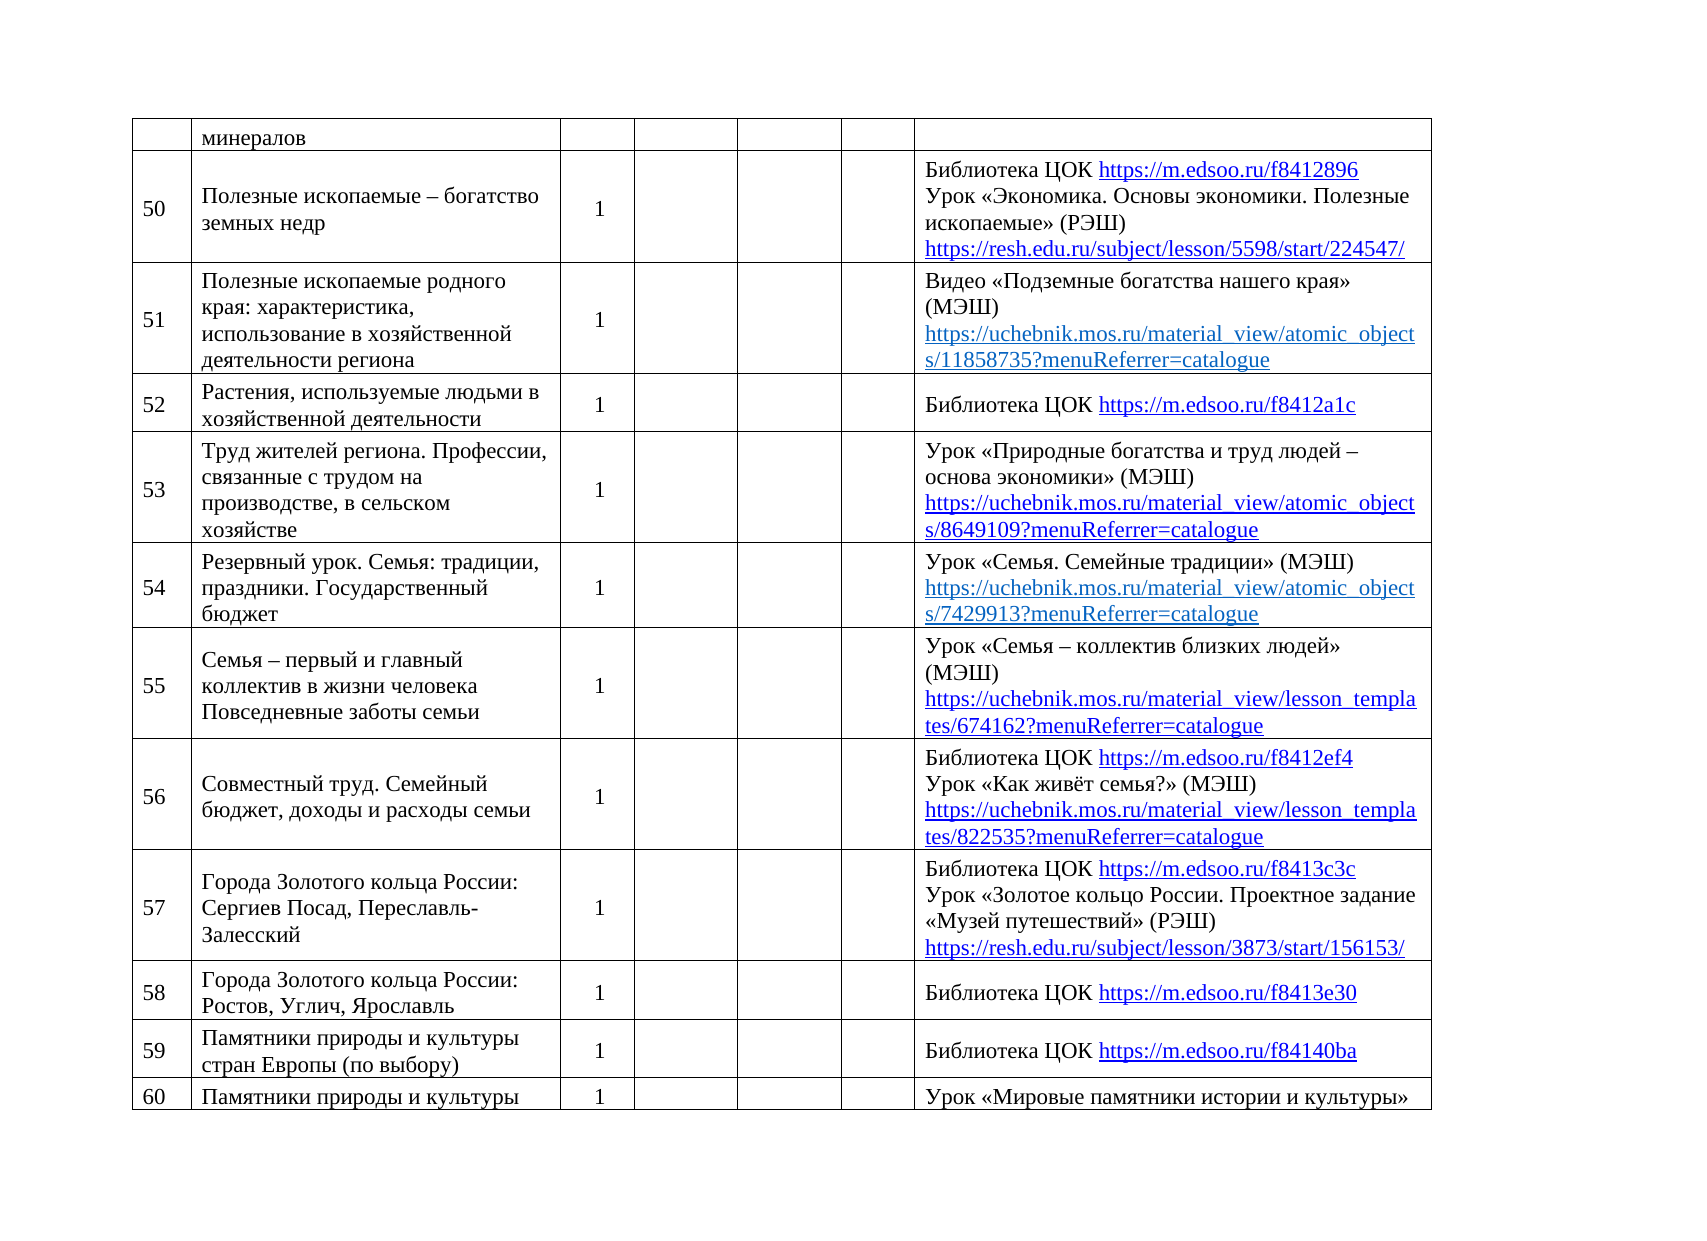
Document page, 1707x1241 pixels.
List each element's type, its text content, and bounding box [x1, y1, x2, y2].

table_cell 54 [133, 543, 191, 627]
table_cell Библиотека ЦОК https://m.edsoo.ru/f8412ef4 Урок «Как живёт семья?» (МЭШ) https://uchebnik.mos.ru/material_view/lesson_templates/822535?menuReferrer=catalogue [915, 739, 1431, 849]
table_cell [635, 432, 737, 542]
table_cell Урок «Семья. Семейные традиции» (МЭШ) https://uchebnik.mos.ru/material_view/atomic_objects/7429913?menuReferrer=catalogue [915, 543, 1431, 627]
table_cell 58 [133, 961, 191, 1019]
table_cell 1 [561, 1020, 634, 1077]
table_cell 56 [133, 739, 191, 849]
table_cell Резервный урок. Семья: традиции, праздники. Государственный бюджет [192, 543, 560, 627]
table_cell Города Золотого кольца России: Сергиев Посад, Переславль-Залесский [192, 850, 560, 960]
table_cell [738, 739, 841, 849]
table_cell [842, 850, 914, 960]
table_cell [738, 374, 841, 431]
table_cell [915, 1078, 1431, 1109]
table_cell 1 [561, 263, 634, 372]
table_cell [738, 543, 841, 627]
table_cell 60 [133, 1078, 191, 1109]
table_cell [842, 543, 914, 627]
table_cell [192, 119, 560, 150]
table_cell [738, 850, 841, 960]
table_cell [635, 628, 737, 738]
table_cell [738, 119, 841, 150]
table_cell Семья – первый и главный коллектив в жизни человека Повседневные заботы семьи [192, 628, 560, 738]
table_cell 49 [133, 119, 191, 150]
table_cell [635, 961, 737, 1019]
table_cell 55 [133, 628, 191, 738]
table_cell [635, 1020, 737, 1077]
table_cell [842, 374, 914, 431]
table_cell [842, 1020, 914, 1077]
table_cell 52 [133, 374, 191, 431]
table_cell 1 [561, 1078, 634, 1109]
table_cell [635, 119, 737, 150]
table_cell Урок «Природные богатства и труд людей – основа экономики» (МЭШ) https://uchebnik.mos.ru/material_view/atomic_objects/8649109?menuReferrer=catalogue [915, 432, 1431, 542]
table_cell 1 [561, 543, 634, 627]
table_cell 53 [133, 432, 191, 542]
table_cell 1 [561, 119, 634, 150]
table_cell [738, 151, 841, 261]
table_cell [842, 739, 914, 849]
table_cell [738, 1020, 841, 1077]
table_cell 1 [561, 374, 634, 431]
table_cell Библиотека ЦОК https://m.edsoo.ru/f8413e30 [915, 961, 1431, 1019]
table_cell [738, 628, 841, 738]
table_cell [842, 1078, 914, 1109]
table_cell [738, 961, 841, 1019]
table_cell 57 [133, 850, 191, 960]
table_cell Совместный труд. Семейный бюджет, доходы и расходы семьи [192, 739, 560, 849]
table_cell [635, 151, 737, 261]
table_cell [635, 543, 737, 627]
table_cell Библиотека ЦОК https://m.edsoo.ru/f8412896 Урок «Экономика. Основы экономики. Полезные ископаемые» (РЭШ) https://resh.edu.ru/subject/lesson/5598/start/224547/ [915, 151, 1431, 261]
table_cell Библиотека ЦОК https://m.edsoo.ru/f8412a1c [915, 374, 1431, 431]
table_cell Видео «Подземные богатства нашего края» (МЭШ) https://uchebnik.mos.ru/material_view/atomic_objects/11858735?menuReferrer=catalogue [915, 263, 1431, 372]
table_cell Урок «Семья – коллектив близких людей» (МЭШ) https://uchebnik.mos.ru/material_view/lesson_templates/674162?menuReferrer=catalogue [915, 628, 1431, 738]
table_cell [192, 1078, 560, 1109]
table_cell 1 [561, 850, 634, 960]
table_cell [635, 263, 737, 372]
table_cell [738, 432, 841, 542]
table_cell Растения, используемые людьми в хозяйственной деятельности [192, 374, 560, 431]
table_cell [635, 739, 737, 849]
table_cell 1 [561, 628, 634, 738]
table_cell Библиотека ЦОК https://m.edsoo.ru/f84140ba [915, 1020, 1431, 1077]
table_cell 59 [133, 1020, 191, 1077]
table_cell [738, 1078, 841, 1109]
table_cell 1 [561, 151, 634, 261]
table_cell [842, 263, 914, 372]
table_cell 50 [133, 151, 191, 261]
table_cell Полезные ископаемые – богатство земных недр [192, 151, 560, 261]
table_cell [635, 850, 737, 960]
table_cell [842, 119, 914, 150]
table_cell 51 [133, 263, 191, 372]
table_cell [842, 961, 914, 1019]
table_cell Библиотека ЦОК https://m.edsoo.ru/f8413c3c Урок «Золотое кольцо России. Проектное задание «Музей путешествий» (РЭШ) https://resh.edu.ru/subject/lesson/3873/start/156153/ [915, 850, 1431, 960]
table_cell [635, 374, 737, 431]
table_cell Полезные ископаемые родного края: характеристика, использование в хозяйственной деятельности региона [192, 263, 560, 372]
table_cell Памятники природы и культуры стран Европы (по выбору) [192, 1020, 560, 1077]
table_cell 1 [561, 961, 634, 1019]
table_cell [842, 432, 914, 542]
table_cell [635, 1078, 737, 1109]
table_cell Города Золотого кольца России: Ростов, Углич, Ярославль [192, 961, 560, 1019]
table_cell [842, 628, 914, 738]
table_cell [738, 263, 841, 372]
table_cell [915, 119, 1431, 150]
table_cell 1 [561, 739, 634, 849]
table_cell [842, 151, 914, 261]
table_cell Труд жителей региона. Профессии, связанные с трудом на производстве, в сельском хозяйстве [192, 432, 560, 542]
table_cell 1 [561, 432, 634, 542]
